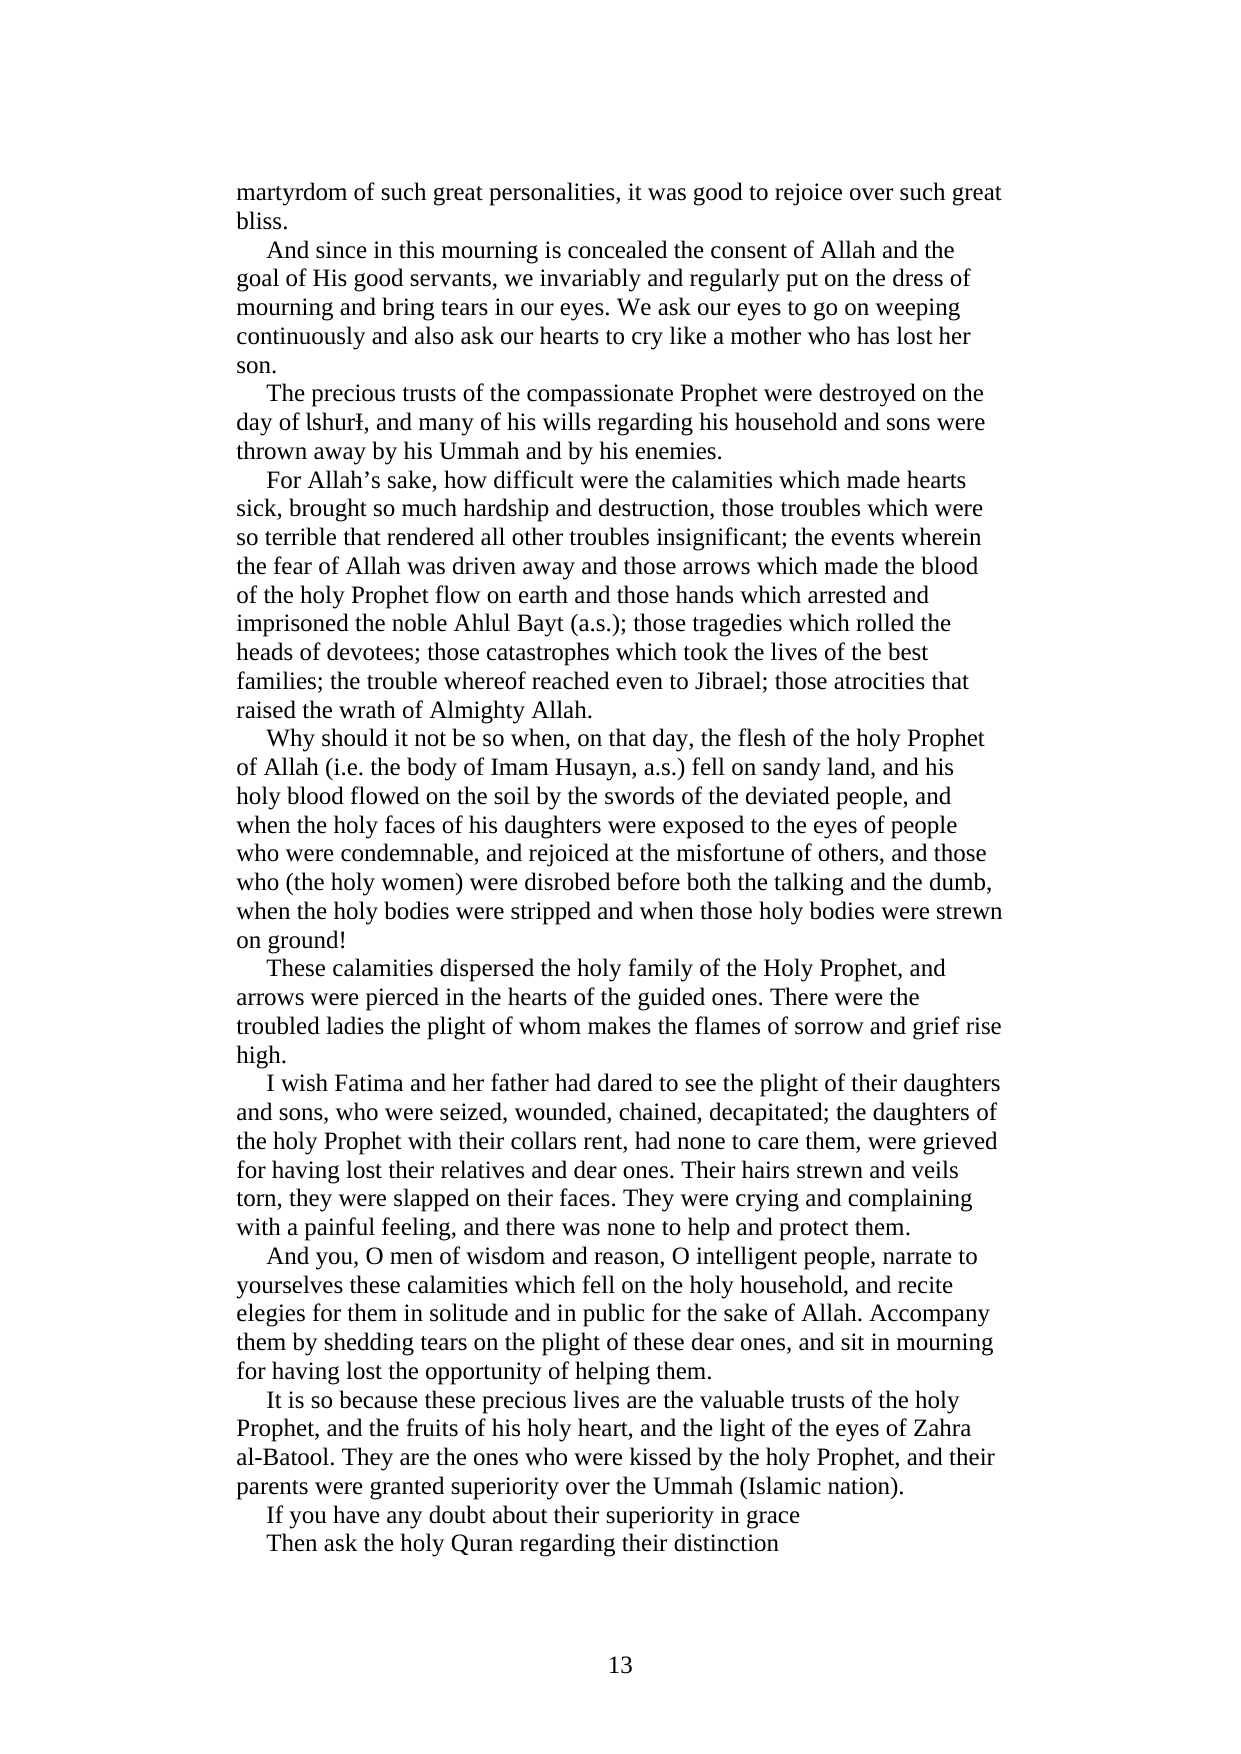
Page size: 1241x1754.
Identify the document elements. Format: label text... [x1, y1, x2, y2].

text If you have any doubt about their superiority in grace [236, 1500, 1004, 1528]
text And since in this mourning is concealed the consent of Allah and the goal of His good servants, we invariably and regularly put on the dress of mourning and bring tears in our eyes. We ask our eyes to go on weeping continuously and also ask our hearts to cry like a mother who has lost her son. [236, 235, 1004, 378]
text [236, 177, 1004, 235]
text Then ask the holy Quran regarding their distinction [236, 1528, 1004, 1557]
text For Allah’s sake, how difficult were the calamities which made hearts sick, brought so much hardship and destruction, those troubles which were so terrible that rendered all other troubles insignificant; the events wherein the fear of Allah was driven away and those arrows which made the blood of the holy Prophet flow on earth and those hands which arrested and imprisoned the noble Ahlul Bayt (a.s.); those tragedies which rolled the heads of devotees; those catastrophes which took the lives of the best families; the trouble whereof reached even to Jibrael; those atrocities that raised the wrath of Almighty Allah. [236, 465, 1004, 723]
text The precious trusts of the compassionate Prophet were destroyed on the day of ƖshurƗ, and many of his wills regarding his household and sons were thrown away by his Ummah and by his enemies. [236, 378, 1004, 465]
text And you, O men of wisdom and reason, O intelligent people, narrate to yourselves these calamities which fell on the holy household, and recite elegies for them in solitude and in public for the sake of Allah. Accompany them by shedding tears on the plight of these dear ones, and sit in mourning for having lost the opportunity of helping them. [236, 1241, 1004, 1385]
text These calamities dispersed the holy family of the Holy Prophet, and arrows were pierced in the hearts of the guided ones. There were the troubled ladies the plight of whom makes the flames of sorrow and grief rise high. [236, 953, 1004, 1068]
text Why should it not be so when, on that day, the flesh of the holy Prophet of Allah (i.e. the body of Imam Husayn, a.s.) fell on sandy land, and his holy blood flowed on the soil by the swords of the deviated people, and when the holy faces of his daughters were exposed to the eyes of people who were condemnable, and rejoiced at the misfortune of others, and those who (the holy women) were disrobed before both the talking and the dumb, when the holy bodies were stripped and when those holy bodies were strewn on ground! [236, 723, 1004, 953]
text It is so because these precious lives are the valuable trusts of the holy Prophet, and the fruits of his holy heart, and the light of the eyes of Zahra al-Batool. They are the ones who were kissed by the holy Prophet, and their parents were granted superiority over the Ummah (Islamic nation). [236, 1385, 1004, 1500]
text I wish Fatima and her father had dared to see the plight of their daughters and sons, who were seized, wounded, chained, decapitated; the daughters of the holy Prophet with their collars rent, had none to care them, were grieved for having lost their relatives and dear ones. Their hairs strewn and veils torn, they were slapped on their faces. They were crying and complaining with a painful feeling, and there was none to help and protect them. [236, 1068, 1004, 1241]
